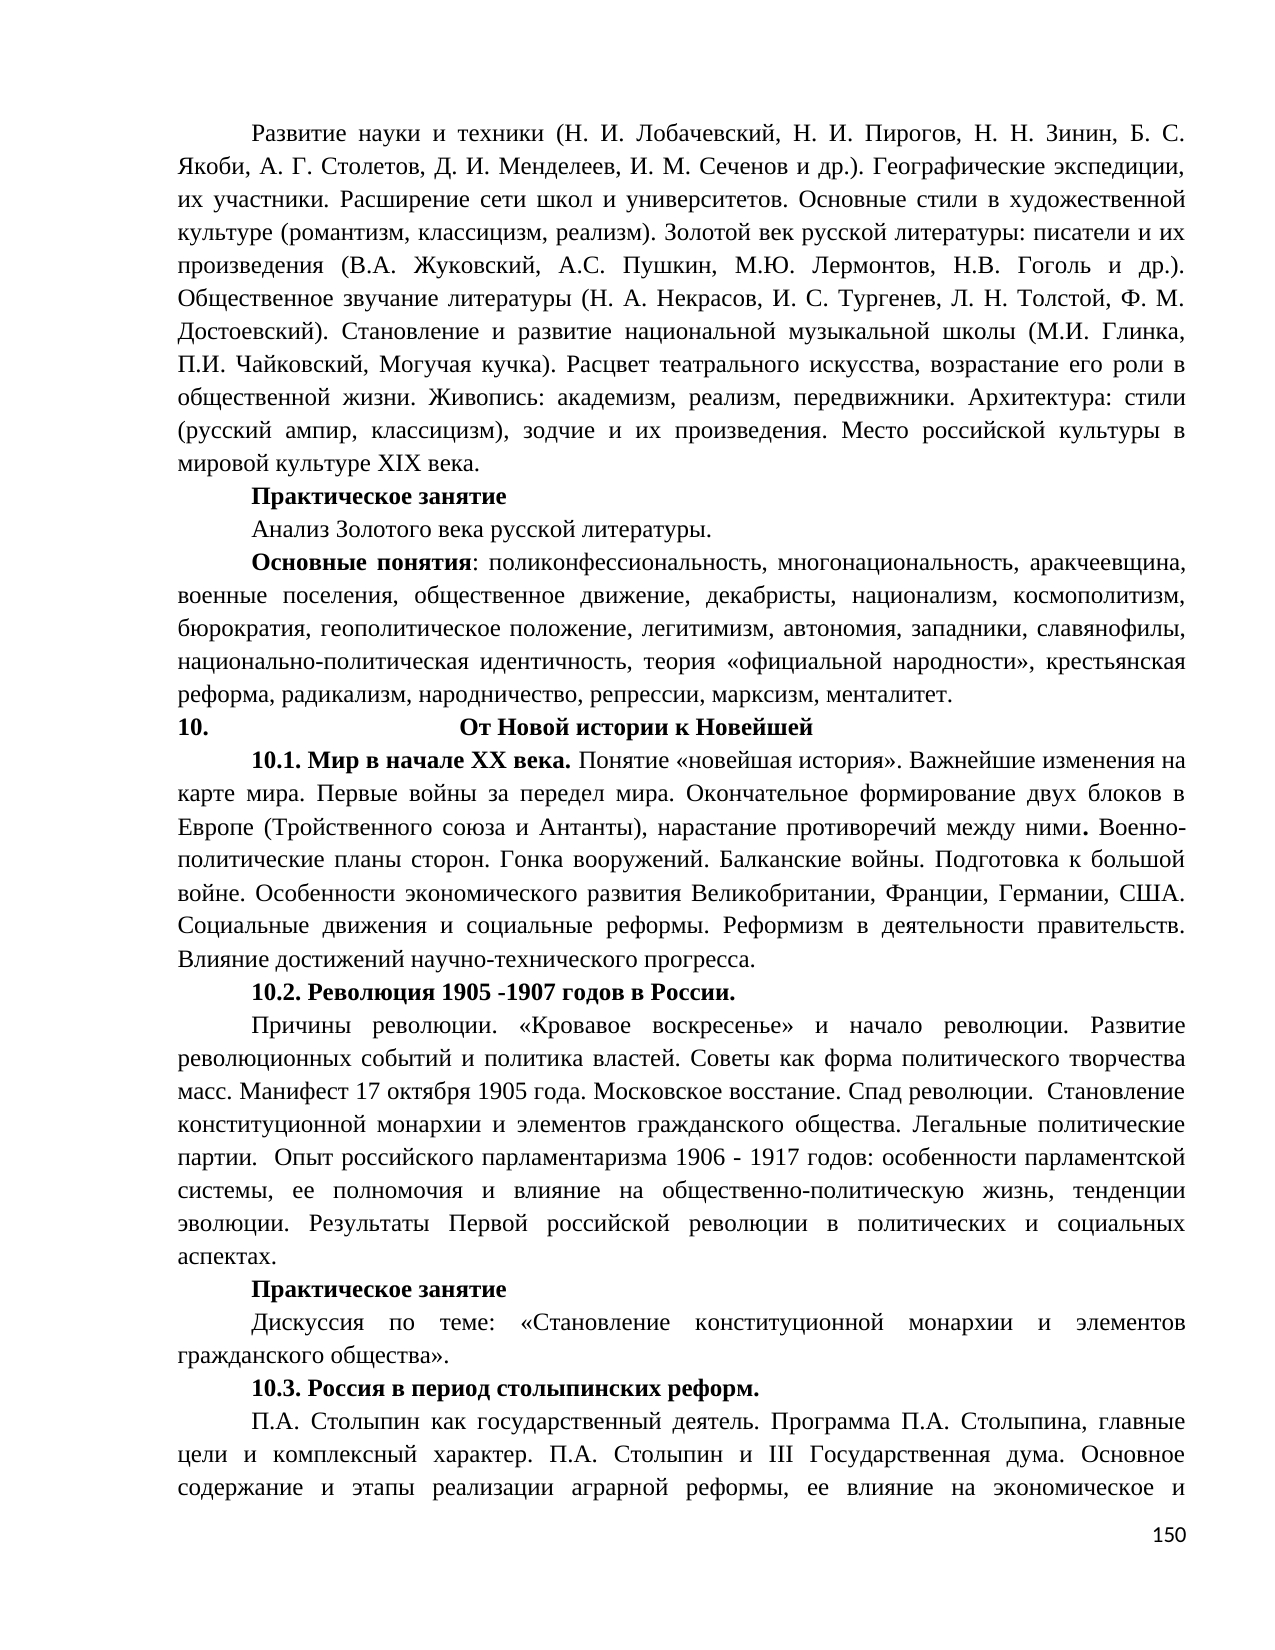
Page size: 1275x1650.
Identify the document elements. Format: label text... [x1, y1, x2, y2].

list От Новой истории к Новейшей [177, 712, 1186, 741]
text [177, 1406, 1186, 1501]
text 10.3. Россия в период столыпинских реформ. [177, 1373, 1186, 1402]
text Причины революции. «Кровавое воскресенье» и начало революции. Развитие революционных событий и политика властей. Советы как форма политического творчества масс. Манифест 17 октября 1905 года. Московское восстание. Спад революции. Становление конституционной монархии и элементов гражданского общества. Легальные политические партии. Опыт российского парламентаризма 1906 - 1917 годов: особенности парламентской системы, ее полномочия и влияние на общественно-политическую жизнь, тенденции эволюции. Результаты Первой российской революции в политических и социальных аспектах. [177, 1010, 1186, 1269]
text Практическое занятие [177, 481, 1186, 510]
text Развитие науки и техники (Н. И. Лобачевский, Н. И. Пирогов, Н. Н. Зинин, Б. С. Якоби, А. Г. Столетов, Д. И. Менделеев, И. М. Сеченов и др.). Географические экспедиции, их участники. Расширение сети школ и университетов. Основные стили в художественной культуре (романтизм, классицизм, реализм). Золотой век русской литературы: писатели и их произведения (В.А. Жуковский, А.С. Пушкин, М.Ю. Лермонтов, Н.В. Гоголь и др.). Общественное звучание литературы (Н. А. Некрасов, И. С. Тургенев, Л. Н. Толстой, Ф. М. Достоевский). Становление и развитие национальной музыкальной школы (М.И. Глинка, П.И. Чайковский, Могучая кучка). Расцвет театрального искусства, возрастание его роли в общественной жизни. Живопись: академизм, реализм, передвижники. Архитектура: стили (русский ампир, классицизм), зодчие и их произведения. Место российской культуры в мировой культуре XIX века. [177, 118, 1186, 477]
text Практическое занятие [177, 1274, 1186, 1303]
text 10.2. Революция 1905 -1907 годов в России. [177, 977, 1186, 1005]
text Основные понятия: поликонфессиональность, многонациональность, аракчеевщина, военные поселения, общественное движение, декабристы, национализм, космополитизм, бюрократия, геополитическое положение, легитимизм, автономия, западники, славянофилы, национально-политическая идентичность, теория «официальной народности», крестьянская реформа, радикализм, народничество, репрессии, марксизм, менталитет. [177, 547, 1186, 708]
text Анализ Золотого века русской литературы. [177, 514, 1186, 543]
text Дискуссия по теме: «Становление конституционной монархии и элементов гражданского общества». [177, 1307, 1186, 1369]
text 10.1. Мир в начале ХХ века. Понятие «новейшая история». Важнейшие изменения на карте мира. Первые войны за передел мира. Окончательное формирование двух блоков в Европе (Тройственного союза и Антанты), нарастание противоречий между ними. Военно-политические планы сторон. Гонка вооружений. Балканские войны. Подготовка к большой войне. Особенности экономического развития Великобритании, Франции, Германии, США. Социальные движения и социальные реформы. Реформизм в деятельности правительств. Влияние достижений научно-технического прогресса. [177, 746, 1186, 972]
